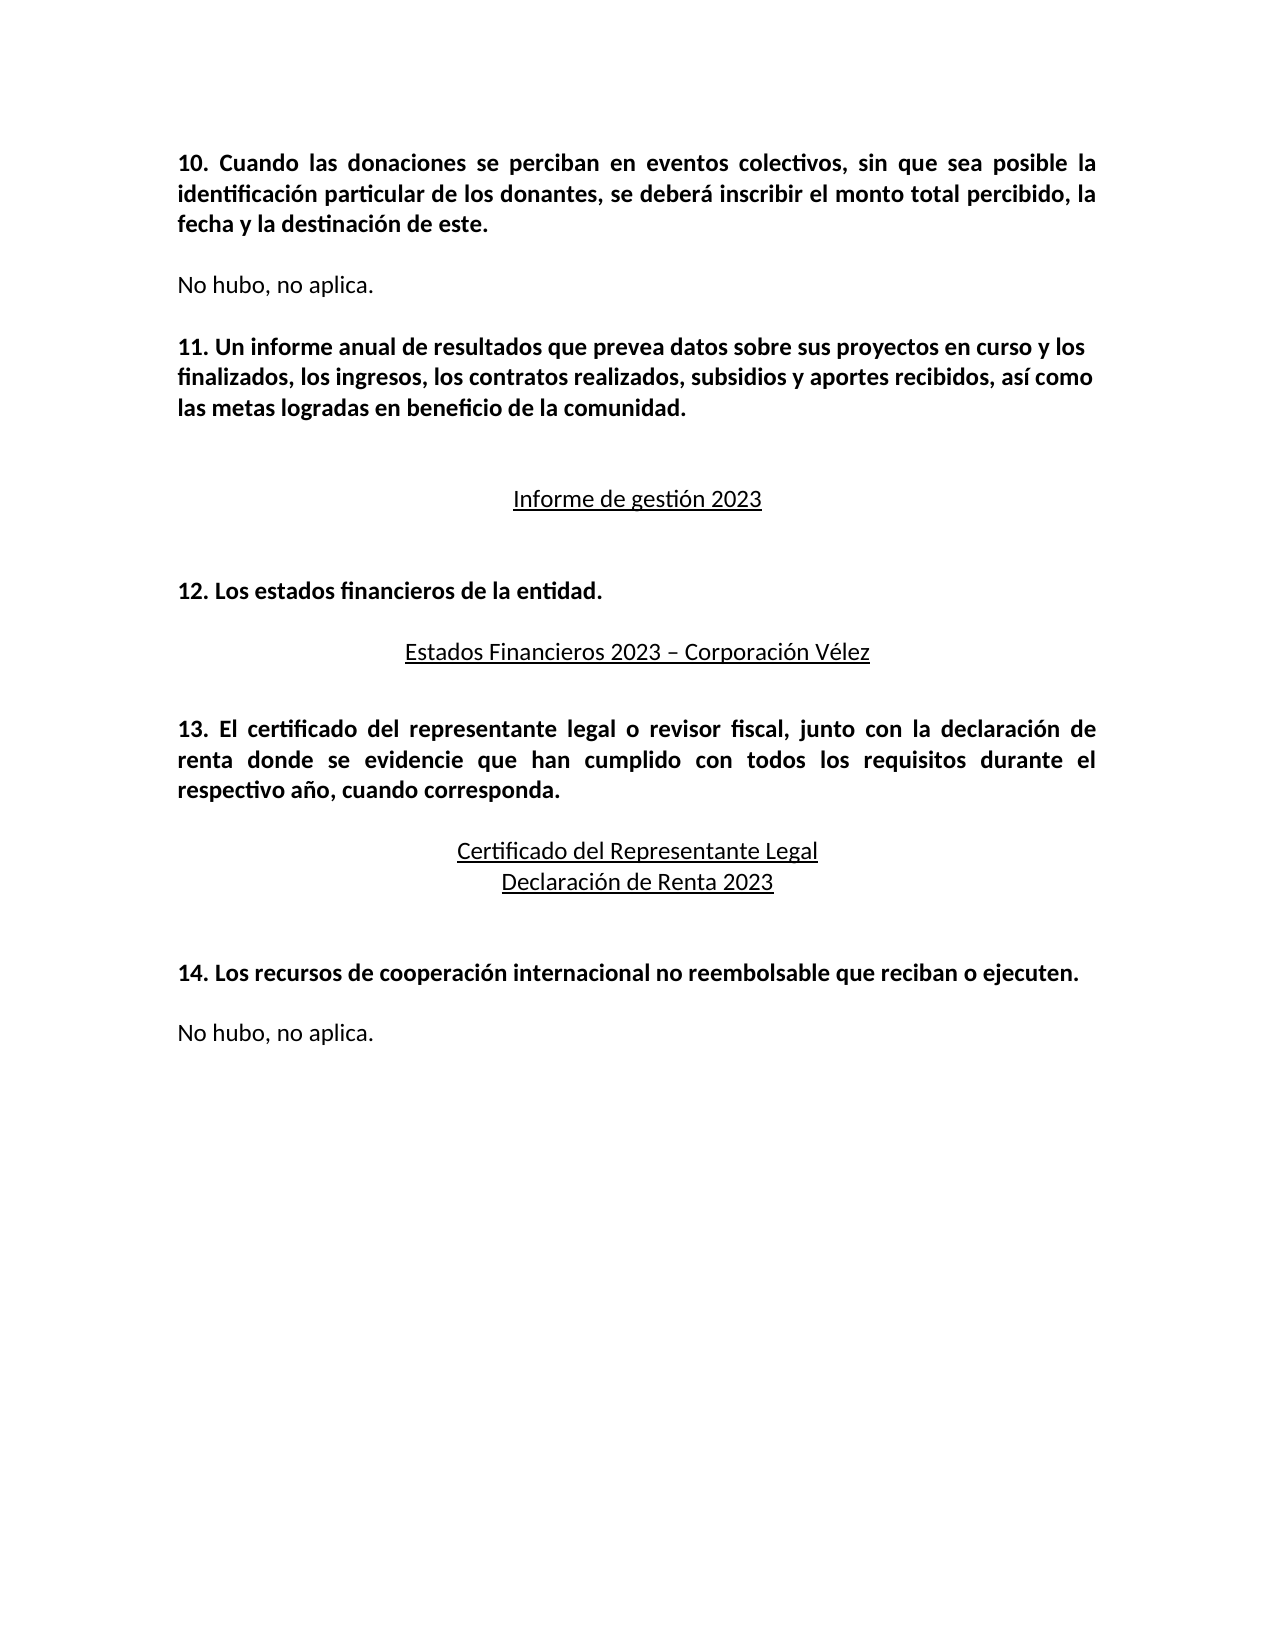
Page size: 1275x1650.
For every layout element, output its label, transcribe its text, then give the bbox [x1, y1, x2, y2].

text Declaración de Renta 2023 [177, 866, 1098, 896]
text 12. Los estados financieros de la entidad. [177, 575, 1098, 605]
text 14. Los recursos de cooperación internacional no reembolsable que reciban o ejecuten. [177, 957, 1098, 1017]
text Estados Financieros 2023 – Corporación Vélez [177, 636, 1098, 666]
text Informe de gestión 2023 [177, 483, 1098, 514]
text 10. Cuando las donaciones se perciban en eventos colectivos, sin que sea posible la identificación particular de los donantes, se deberá inscribir el monto total percibido, la fecha y la destinación de este. [177, 148, 1098, 239]
text No hubo, no aplica. [177, 1017, 1098, 1047]
text No hubo, no aplica. [177, 270, 1098, 300]
text 11. Un informe anual de resultados que prevea datos sobre sus proyectos en curso y los finalizados, los ingresos, los contratos realizados, subsidios y aportes recibidos, así como las metas logradas en beneficio de la comunidad. [177, 331, 1098, 422]
text Certificado del Representante Legal [177, 835, 1098, 866]
text 13. El certificado del representante legal o revisor fiscal, junto con la declaración de renta donde se evidencie que han cumplido con todos los requisitos durante el respectivo año, cuando corresponda. [177, 713, 1098, 805]
